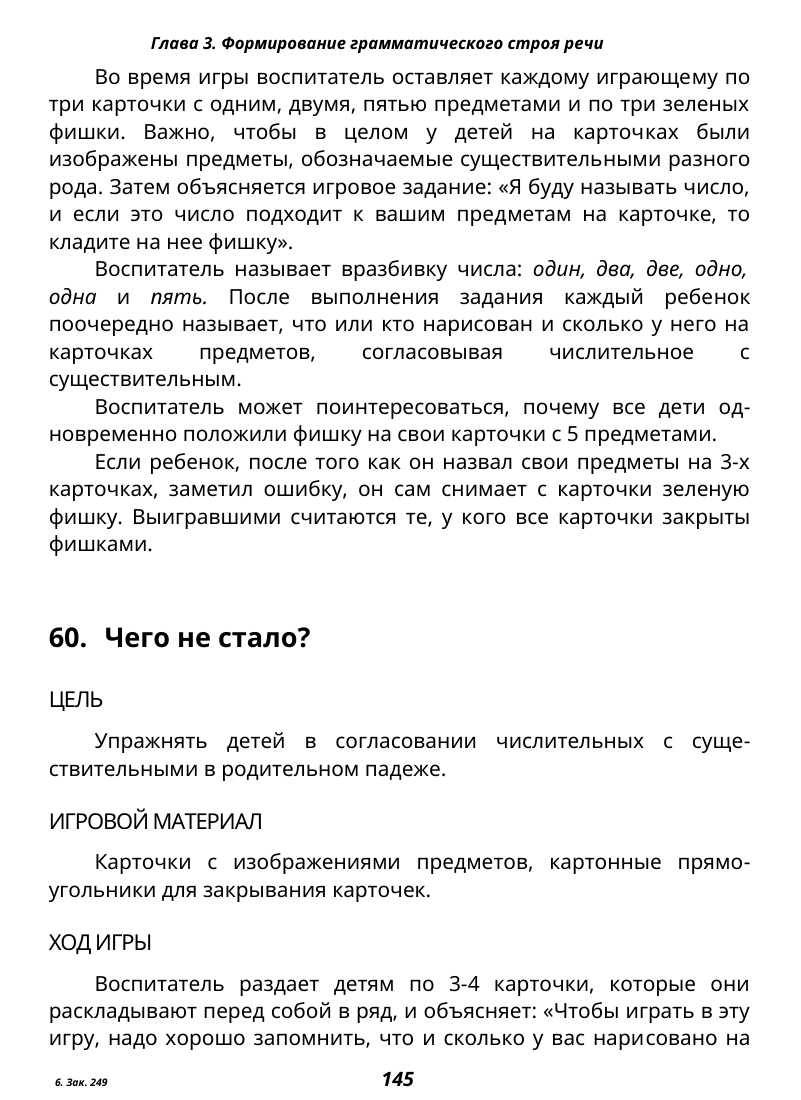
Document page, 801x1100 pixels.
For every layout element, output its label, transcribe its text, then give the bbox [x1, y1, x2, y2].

text ЦЕЛЬ [48, 690, 750, 712]
text Воспитатель называет вразбивку числа: один, два, две, одно, одна и пять. После выполнения задания каждый ребенок поочередно называет, что или кто нарисован и сколько у него на карточках предметов, согласовывая числительное с существительным. [48, 255, 750, 392]
list Чего не стало? [48, 626, 750, 653]
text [48, 970, 750, 1051]
text Если ребенок, после того как он назвал свои предметы на 3-х карточках, заметил ошибку, он сам снимает с карточки зеленую фишку. Выигравшими считаются те, у кого все карточки закрыты фишками. [48, 447, 750, 557]
text Во время игры воспитатель оставляет каждому играющему по три карточки с одним, двумя, пятью предметами и по три зеленых фишки. Важно, чтобы в целом у детей на карточках были изображены предметы, обозначаемые существительными разного рода. Затем объясняется игровое задание: «Я буду называть число, и если это число подходит к вашим предметам на карточке, то кладите на нее фишку». [48, 62, 750, 255]
text Воспитатель может поинтересоваться, почему все дети одновременно положили фишку на свои карточки с 5 предметами. [48, 392, 750, 447]
text ХОД ИГРЫ [48, 933, 750, 955]
text Карточки с изображениями предметов, картонные прямоугольники для закрывания карточек. [48, 847, 750, 903]
text ИГРОВОЙ МАТЕРИАЛ [48, 812, 750, 834]
text Упражнять детей в согласовании числительных с существительными в родительном падеже. [48, 726, 750, 782]
